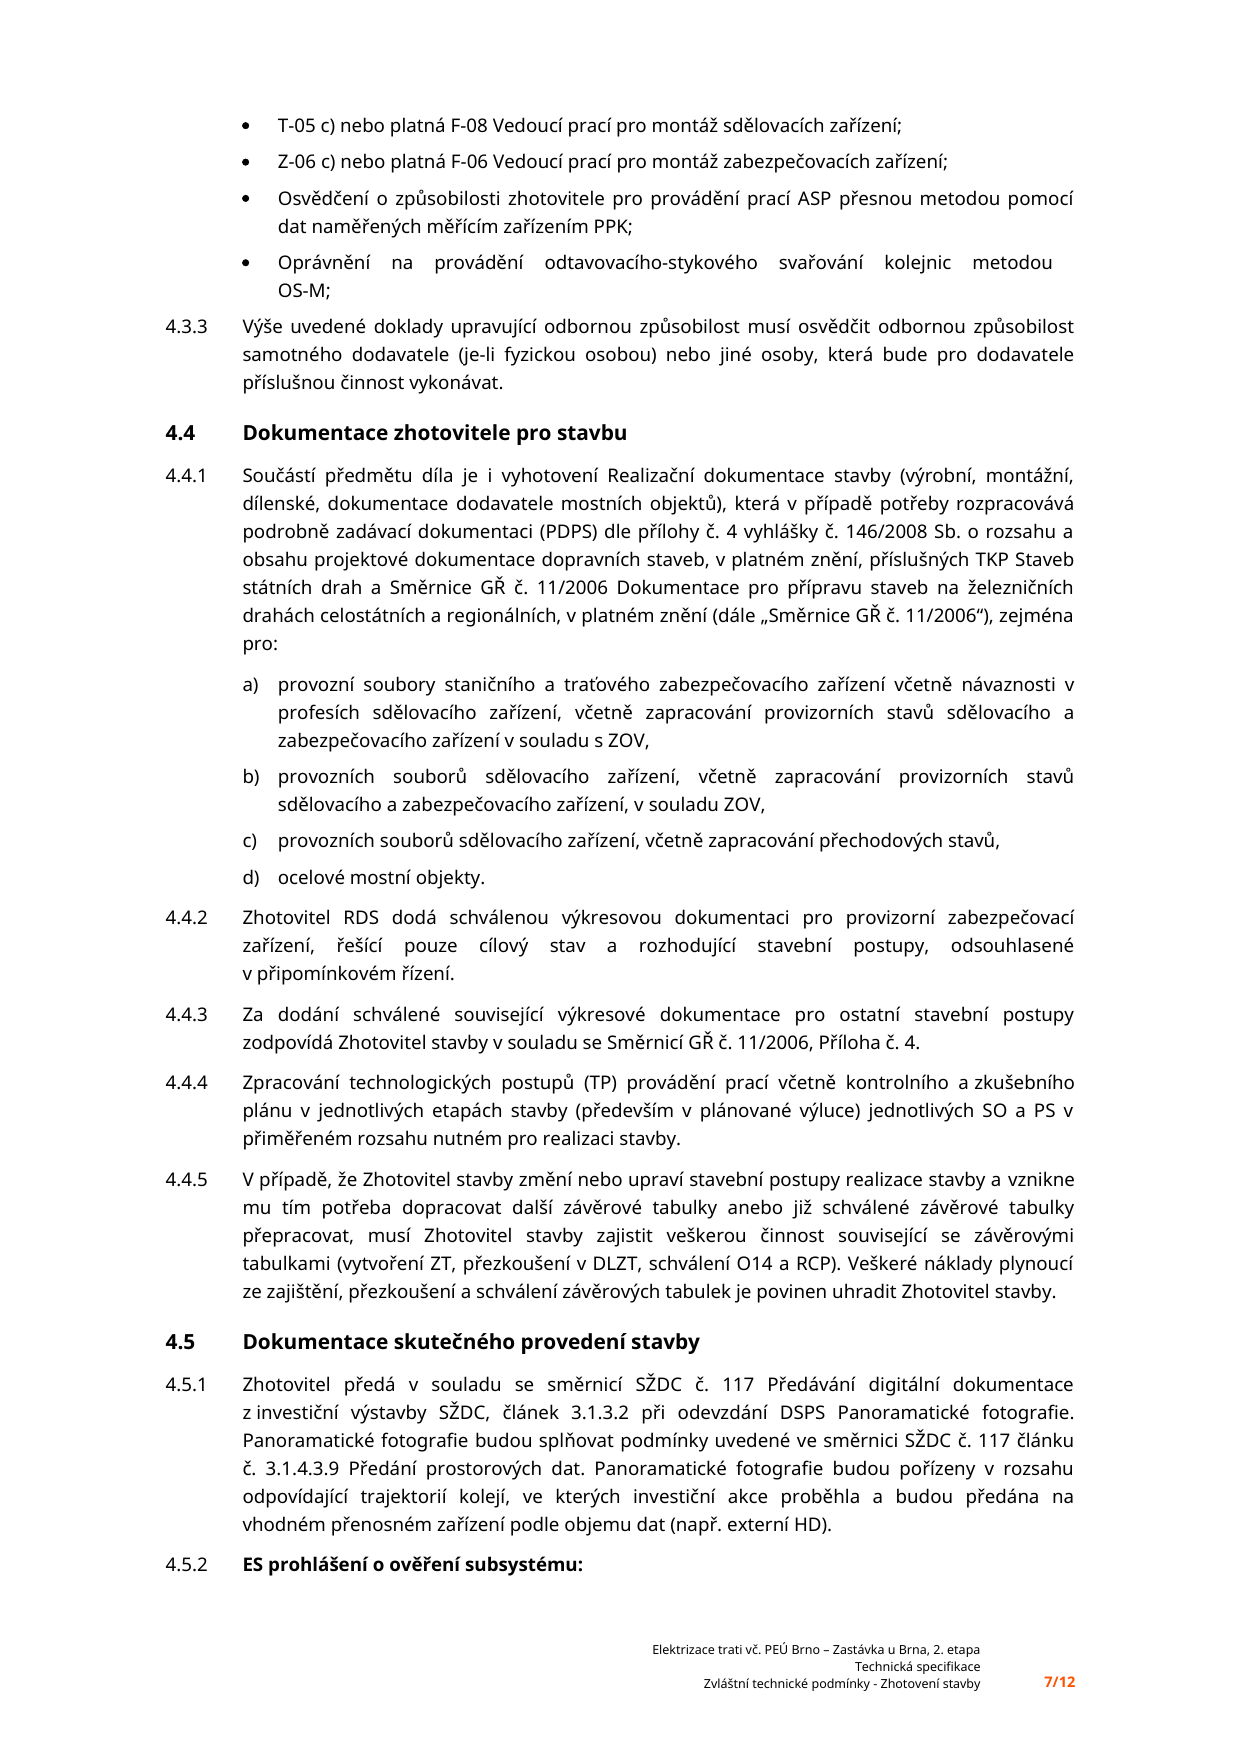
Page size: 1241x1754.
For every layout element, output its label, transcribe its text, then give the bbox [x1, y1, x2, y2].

text Za dodání schválené související výkresové dokumentace pro ostatní stavební postupy zodpovídá Zhotovitel stavby v souladu se Směrnicí GŘ č. 11/2006, Příloha č. 4. [165, 1001, 1075, 1055]
list Z-06 c) nebo platná F-06 Vedoucí prací pro montáž zabezpečovacích zařízení; [242, 148, 1075, 174]
text Součástí předmětu díla je i vyhotovení Realizační dokumentace stavby (výrobní, montážní, dílenské, dokumentace dodavatele mostních objektů), která v případě potřeby rozpracovává podrobně zadávací dokumentaci (PDPS) dle přílohy č. 4 vyhlášky č. 146/2008 Sb. o rozsahu a obsahu projektové dokumentace dopravních staveb, v platném znění, příslušných TKP Staveb státních drah a Směrnice GŘ č. 11/2006 Dokumentace pro přípravu staveb na železničních drahách celostátních a regionálních, v platném znění (dále „Směrnice GŘ č. 11/2006“), zejména pro: [165, 462, 1075, 656]
list Osvědčení o způsobilosti zhotovitele pro provádění prací ASP přesnou metodou pomocí dat naměřených měřícím zařízením PPK; [242, 185, 1075, 238]
list ocelové mostní objekty. [242, 864, 1075, 889]
text Dokumentace zhotovitele pro stavbu [165, 418, 1075, 447]
list Oprávnění na provádění odtavovacího-stykového svařování kolejnic metodou OS-M; [242, 249, 1075, 303]
list provozních souborů sdělovacího zařízení, včetně zapracování přechodových stavů, [242, 828, 1075, 853]
text Výše uvedené doklady upravující odbornou způsobilost musí osvědčit odbornou způsobilost samotného dodavatele (je-li fyzickou osobou) nebo jiné osoby, která bude pro dodavatele příslušnou činnost vykonávat. [165, 314, 1075, 395]
text Zhotovitel předá v souladu se směrnicí SŽDC č. 117 Předávání digitální dokumentace z investiční výstavby SŽDC, článek 3.1.3.2 při odevzdání DSPS Panoramatické fotografie. Panoramatické fotografie budou splňovat podmínky uvedené ve směrnici SŽDC č. 117 článku č. 3.1.4.3.9 Předání prostorových dat. Panoramatické fotografie budou pořízeny v rozsahu odpovídající trajektorií kolejí, ve kterých investiční akce proběhla a budou předána na vhodném přenosném zařízení podle objemu dat (např. externí HD). [165, 1371, 1075, 1537]
list provozních souborů sdělovacího zařízení, včetně zapracování provizorních stavů sdělovacího a zabezpečovacího zařízení, v souladu ZOV, [242, 763, 1075, 817]
text Dokumentace skutečného provedení stavby [165, 1327, 1075, 1356]
list T-05 c) nebo platná F-08 Vedoucí prací pro montáž sdělovacích zařízení; [242, 112, 1075, 138]
text Zpracování technologických postupů (TP) provádění prací včetně kontrolního a zkušebního plánu v jednotlivých etapách stavby (především v plánované výluce) jednotlivých SO a PS v přiměřeném rozsahu nutném pro realizaci stavby. [165, 1070, 1075, 1151]
text Zhotovitel RDS dodá schválenou výkresovou dokumentaci pro provizorní zabezpečovací zařízení, řešící pouze cílový stav a rozhodující stavební postupy, odsouhlasené v připomínkovém řízení. [165, 904, 1075, 986]
text V případě, že Zhotovitel stavby změní nebo upraví stavební postupy realizace stavby a vznikne mu tím potřeba dopracovat další závěrové tabulky anebo již schválené závěrové tabulky přepracovat, musí Zhotovitel stavby zajistit veškerou činnost související se závěrovými tabulkami (vytvoření ZT, přezkoušení v DLZT, schválení O14 a RCP). Veškeré náklady plynoucí ze zajištění, přezkoušení a schválení závěrových tabulek je povinen uhradit Zhotovitel stavby. [165, 1166, 1075, 1304]
list provozní soubory staničního a traťového zabezpečovacího zařízení včetně návaznosti v profesích sdělovacího zařízení, včetně zapracování provizorních stavů sdělovacího a zabezpečovacího zařízení v souladu s ZOV, [242, 671, 1075, 752]
text ES prohlášení o ověření subsystému: [165, 1552, 1075, 1577]
